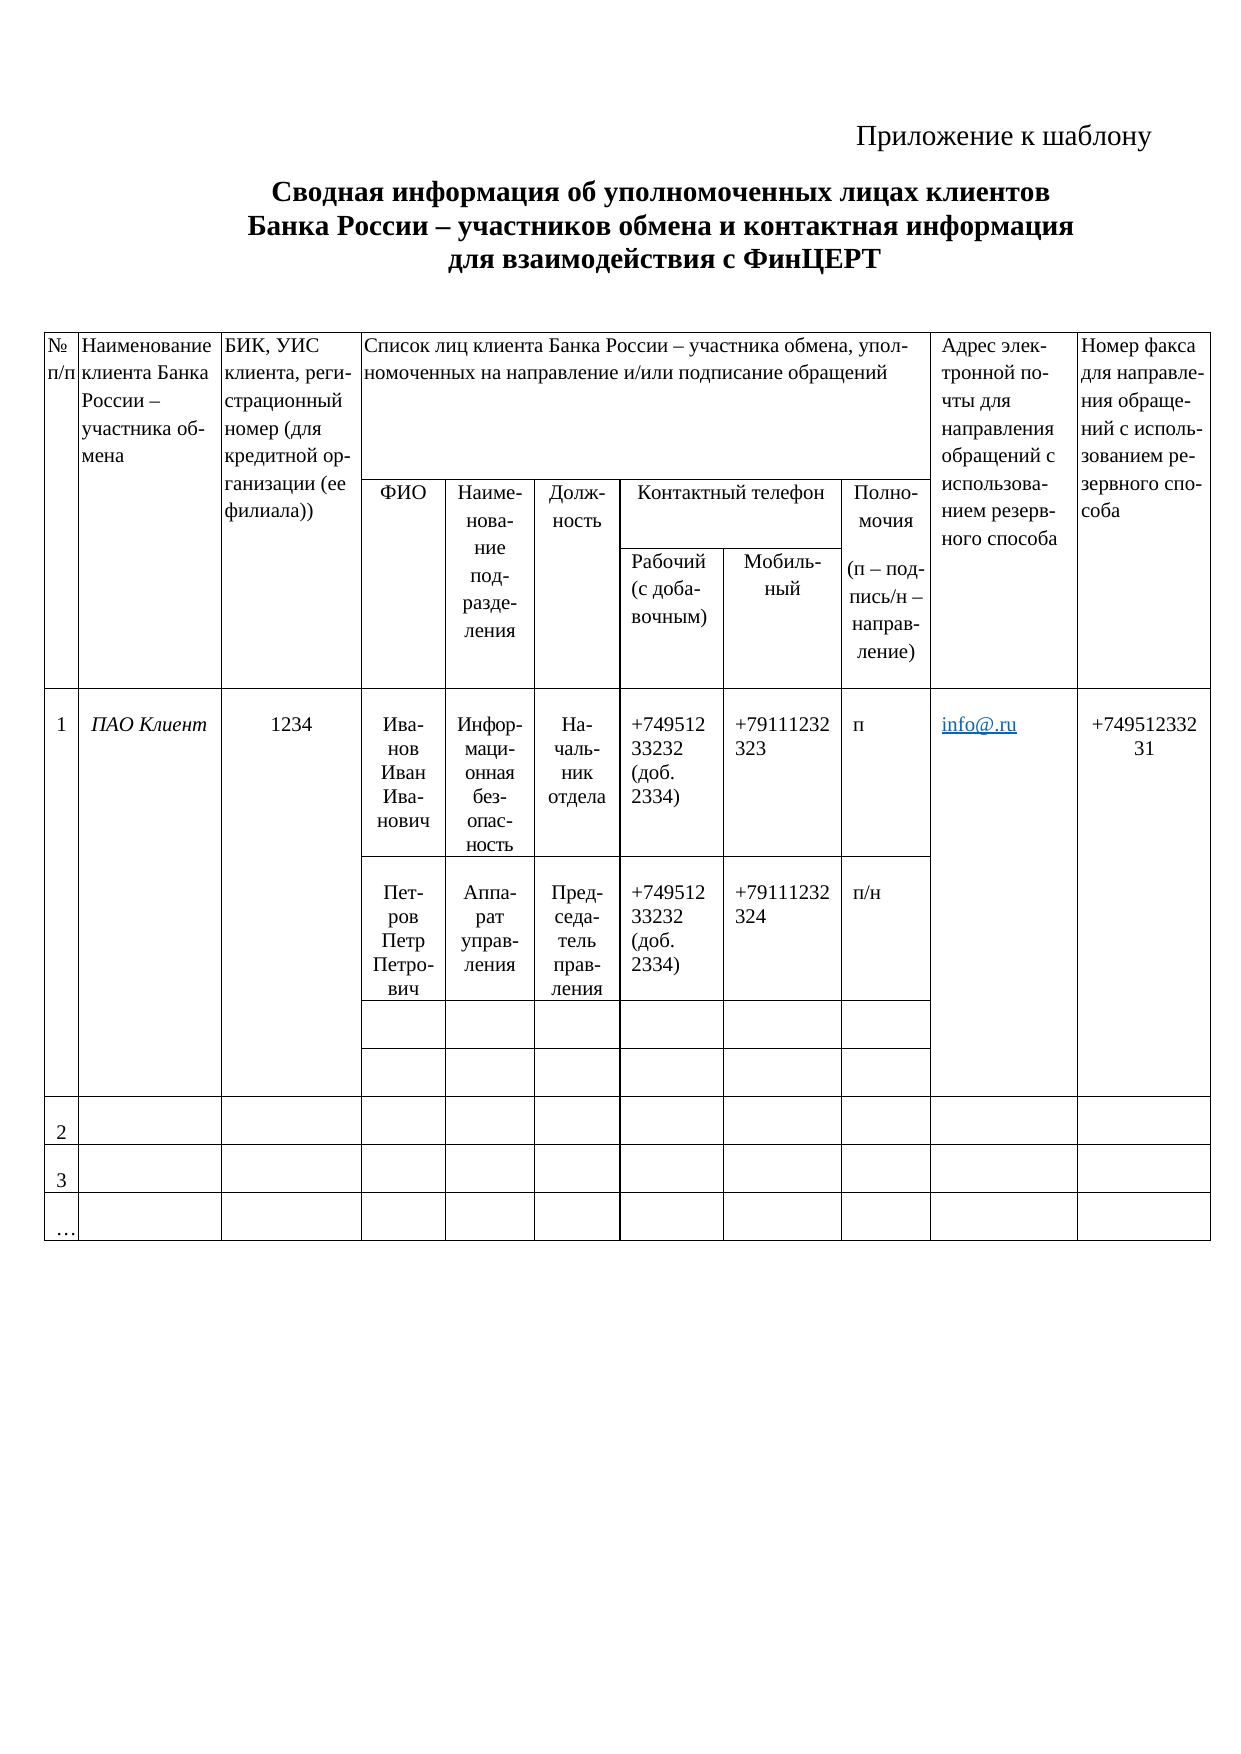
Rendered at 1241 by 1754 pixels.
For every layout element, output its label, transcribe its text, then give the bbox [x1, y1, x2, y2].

table_cell п [842, 689, 930, 856]
table_cell [621, 1193, 723, 1240]
table_cell [842, 1097, 930, 1144]
table_cell [931, 1097, 1077, 1144]
table_cell [222, 1193, 361, 1240]
table_cell [621, 1049, 723, 1096]
table_cell [362, 1193, 445, 1240]
table_cell [446, 1193, 534, 1240]
table_cell Инфор-мационная безопасность [446, 689, 534, 856]
table_cell [362, 1097, 445, 1144]
table_header № п/п [45, 333, 78, 687]
table_cell [621, 1001, 723, 1048]
table_cell [362, 1145, 445, 1192]
table_cell [621, 1097, 723, 1144]
table_cell +79111232323 [724, 689, 841, 856]
table_cell [362, 1001, 445, 1048]
table_cell 2 [45, 1097, 78, 1144]
table_cell Иванов Иван Иванович [362, 689, 445, 856]
table_cell [535, 1097, 619, 1144]
table_cell [842, 1049, 930, 1096]
table_cell [724, 1145, 841, 1192]
text Приложение к шаблону [177, 118, 1152, 152]
table_cell [1078, 1145, 1210, 1192]
table_cell [842, 1193, 930, 1240]
table_cell [79, 1097, 221, 1144]
text Сводная информация об уполномоченных лицах клиентов Банка России – участников обмена и контактная информация для взаимодействия с ФинЦЕРТ [177, 174, 1152, 275]
table_cell [724, 1049, 841, 1096]
table_cell Мобильный [724, 549, 841, 687]
table_cell [1078, 1193, 1210, 1240]
table_header Адрес электронной почты для направления обращений с использованием резервного способа [931, 333, 1077, 687]
table_cell ПАО Клиент [79, 689, 221, 1096]
table_cell [931, 1145, 1077, 1192]
table_cell п/н [842, 857, 930, 1000]
table_cell 1 [45, 689, 78, 1096]
table_header Список лиц клиента Банка России – участника обмена, уполномоченных на направление и/или подписание обращений [362, 333, 930, 479]
table_cell [931, 1193, 1077, 1240]
table_cell +74951233231 [1078, 689, 1210, 1096]
table_cell Петров Петр Петрович [362, 857, 445, 1000]
table_cell Наименование подразделения [446, 480, 534, 687]
table_cell info@.ru [931, 689, 1077, 1096]
table_cell [362, 1049, 445, 1096]
table_cell [842, 1001, 930, 1048]
table_cell [446, 1097, 534, 1144]
table_cell +79111232324 [724, 857, 841, 1000]
table_cell +74951233232 (доб. 2334) [621, 857, 723, 1000]
table_cell [446, 1145, 534, 1192]
table_cell На-чаль-ник отдела [535, 689, 619, 856]
table_cell [724, 1193, 841, 1240]
table_cell [535, 1145, 619, 1192]
table_cell [446, 1001, 534, 1048]
table_header Наименование клиента Банка России – участника обмена [79, 333, 221, 687]
table_cell Полномочия (п – подпись/н –направление) [842, 480, 930, 687]
table_cell [535, 1001, 619, 1048]
table_cell [1078, 1097, 1210, 1144]
table_cell … [45, 1193, 78, 1240]
table_cell Аппарат управления [446, 857, 534, 1000]
table_cell [621, 1145, 723, 1192]
table_cell [724, 1097, 841, 1144]
table_cell Председатель правления [535, 857, 619, 1000]
table_cell [535, 1049, 619, 1096]
table_cell 3 [45, 1145, 78, 1192]
table_header Номер факса для направления обращений с использованием резервного способа [1078, 333, 1210, 687]
table_cell Контактный телефон [621, 480, 841, 548]
table_cell Рабочий (с добавочным) [621, 549, 723, 687]
table_cell [79, 1145, 221, 1192]
table_cell 1234 [222, 689, 361, 1096]
table_cell [79, 1193, 221, 1240]
table_cell [724, 1001, 841, 1048]
table_cell [446, 1049, 534, 1096]
table_cell [222, 1145, 361, 1192]
table_cell +74951233232 (доб. 2334) [621, 689, 723, 856]
table_cell ФИО [362, 480, 445, 687]
table_cell Должность [535, 480, 619, 687]
table_cell [222, 1097, 361, 1144]
table_cell [535, 1193, 619, 1240]
table_cell [842, 1145, 930, 1192]
table_header БИК, УИС клиента, регистрационный номер (для кредитной организации (ее филиала)) [222, 333, 361, 687]
